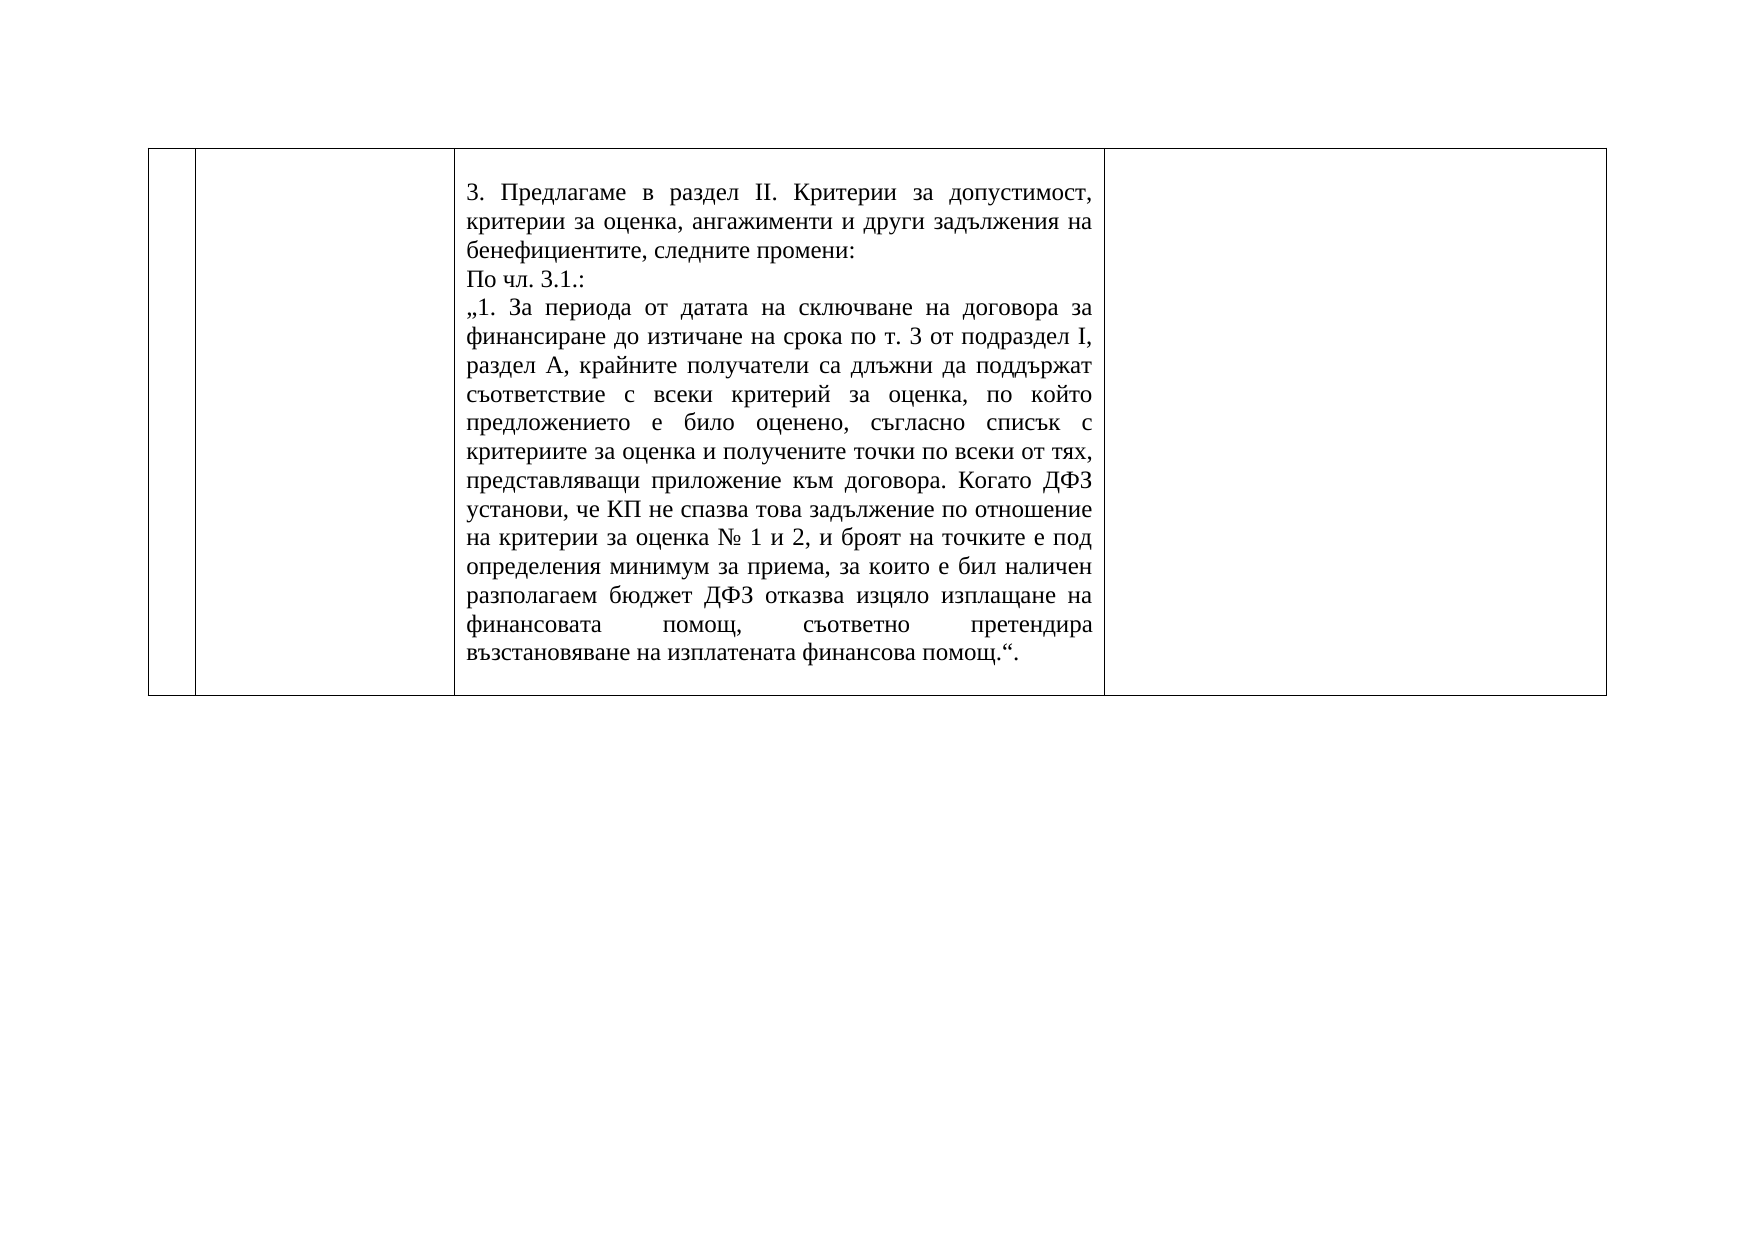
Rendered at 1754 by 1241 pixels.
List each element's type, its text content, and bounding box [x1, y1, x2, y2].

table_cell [1105, 149, 1606, 695]
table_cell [455, 149, 1104, 695]
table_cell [196, 149, 454, 695]
table_cell 4. [149, 149, 195, 695]
